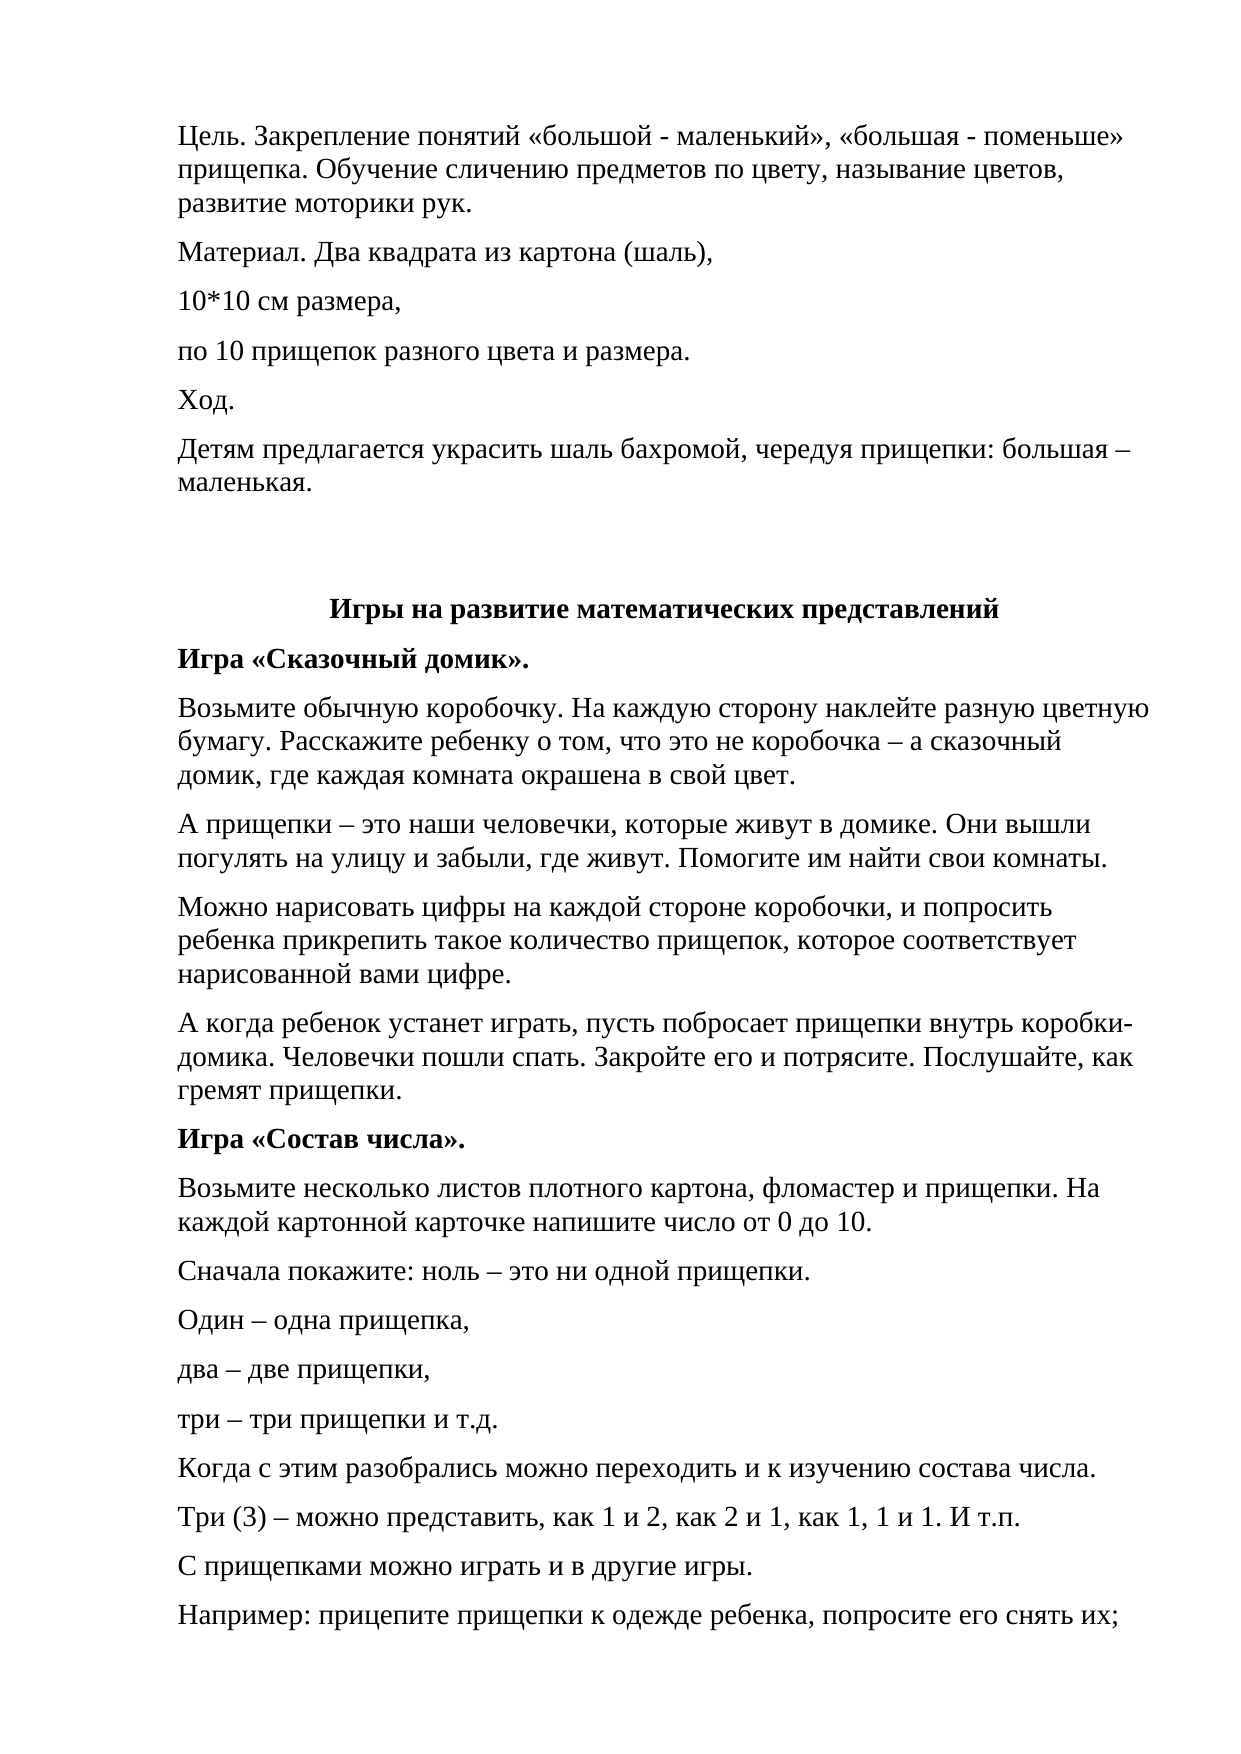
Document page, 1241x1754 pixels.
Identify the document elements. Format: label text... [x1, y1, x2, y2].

text Возьмите обычную коробочку. На каждую сторону наклейте разную цветную бумагу. Расскажите ребенку о том, что это не коробочка – а сказочный домик, где каждая комната окрашена в свой цвет. [177, 690, 1152, 791]
text Сначала покажите: ноль – это ни одной прищепки. [177, 1253, 1152, 1287]
text Когда с этим разобрались можно переходить и к изучению состава числа. [177, 1450, 1152, 1483]
text два – две прищепки, [177, 1352, 1152, 1385]
text А прищепки – это наши человечки, которые живут в домике. Они вышли погулять на улицу и забыли, где живут. Помогите им найти свои комнаты. [177, 806, 1152, 873]
text Можно нарисовать цифры на каждой стороне коробочки, и попросить ребенка прикрепить такое количество прищепок, которое соответствует нарисованной вами цифре. [177, 889, 1152, 989]
text Материал. Два квадрата из картона (шаль), [177, 234, 1152, 268]
text А когда ребенок устанет играть, пусть побросает прищепки внутрь коробки-домика. Человечки пошли спать. Закройте его и потрясите. Послушайте, как гремят прищепки. [177, 1005, 1152, 1106]
text Три (3) – можно представить, как 1 и 2, как 2 и 1, как 1, 1 и 1. И т.п. [177, 1499, 1152, 1533]
text Игра «Состав числа». [177, 1121, 1152, 1155]
text три – три прищепки и т.д. [177, 1401, 1152, 1434]
text Например: прицепите прищепки к одежде ребенка, попросите его снять их; [177, 1597, 1152, 1631]
text Игра «Сказочный домик». [177, 641, 1152, 674]
text Игры на развитие математических представлений [177, 592, 1152, 625]
text Один – одна прищепка, [177, 1302, 1152, 1336]
text Детям предлагается украсить шаль бахромой, чередуя прищепки: большая – маленькая. [177, 431, 1152, 498]
text 10*10 см размера, [177, 283, 1152, 317]
text Ход. [177, 382, 1152, 415]
text по 10 прищепок разного цвета и размера. [177, 333, 1152, 366]
text Возьмите несколько листов плотного картона, фломастер и прищепки. На каждой картонной карточке напишите число от 0 до 10. [177, 1171, 1152, 1238]
text С прищепками можно играть и в другие игры. [177, 1548, 1152, 1582]
